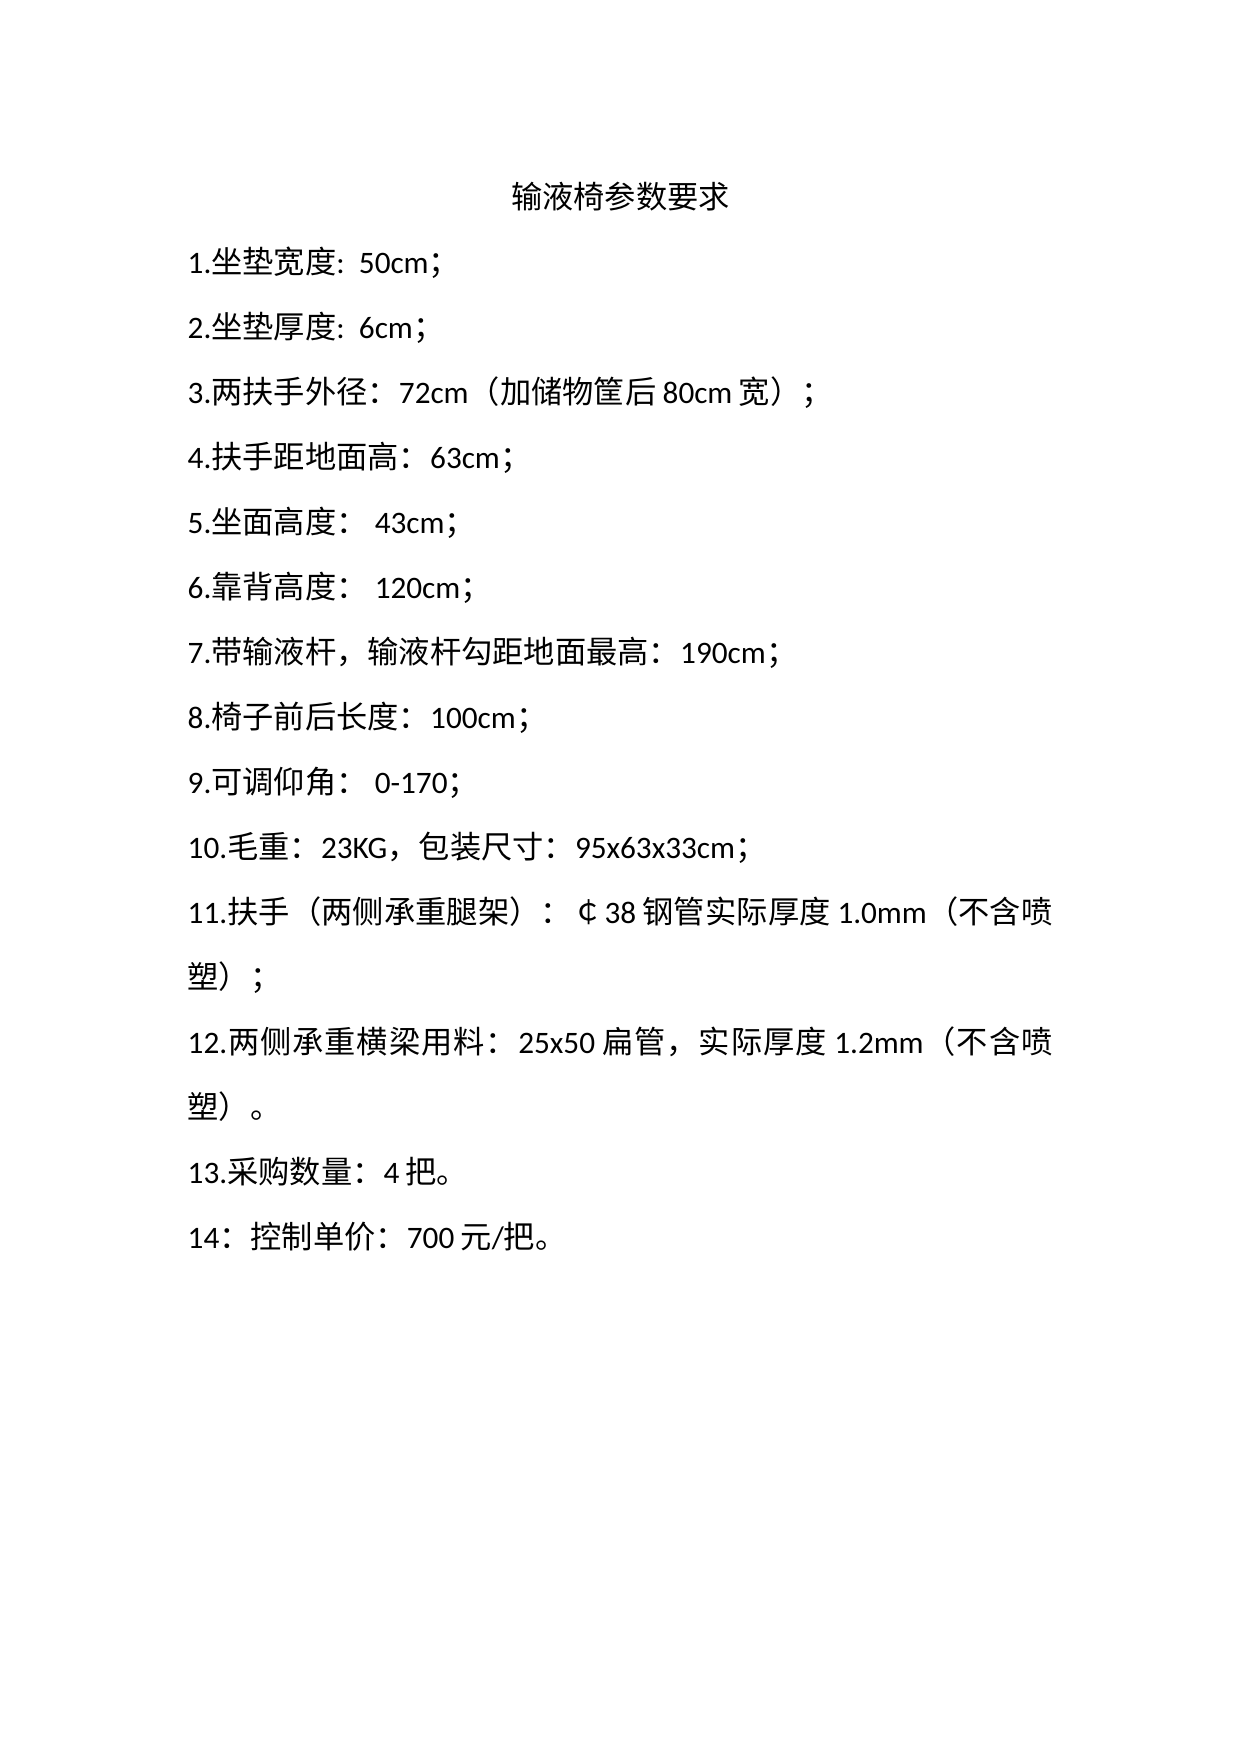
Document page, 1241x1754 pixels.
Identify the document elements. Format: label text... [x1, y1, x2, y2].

text 7.带输液杆，输液杆勾距地面最高：190cm； [187, 617, 1053, 682]
text 13.采购数量：4把。 [187, 1137, 1053, 1202]
text 12.两侧承重横梁用料：25x50扁管，实际厚度1.2mm（不含喷塑）。 [187, 1007, 1053, 1137]
text 3.两扶手外径：72cm（加储物筐后80cm宽）； [187, 357, 1053, 422]
text 1.坐垫宽度: 50cm； [187, 227, 1053, 292]
text 11.扶手（两侧承重腿架）：￠38钢管实际厚度1.0mm（不含喷塑）； [187, 877, 1053, 1007]
text 6.靠背高度： 120cm； [187, 552, 1053, 617]
text 4.扶手距地面高：63cm； [187, 422, 1053, 487]
text 14：控制单价：700元/把。 [187, 1202, 1053, 1267]
text 10.毛重：23KG，包装尺寸：95x63x33cm； [187, 812, 1053, 877]
text 2.坐垫厚度: 6cm； [187, 292, 1053, 357]
text 5.坐面高度： 43cm； [187, 487, 1053, 552]
text 8.椅子前后长度：100cm； [187, 682, 1053, 747]
text 9.可调仰角： 0-170； [187, 747, 1053, 812]
text 输液椅参数要求 [187, 162, 1053, 227]
